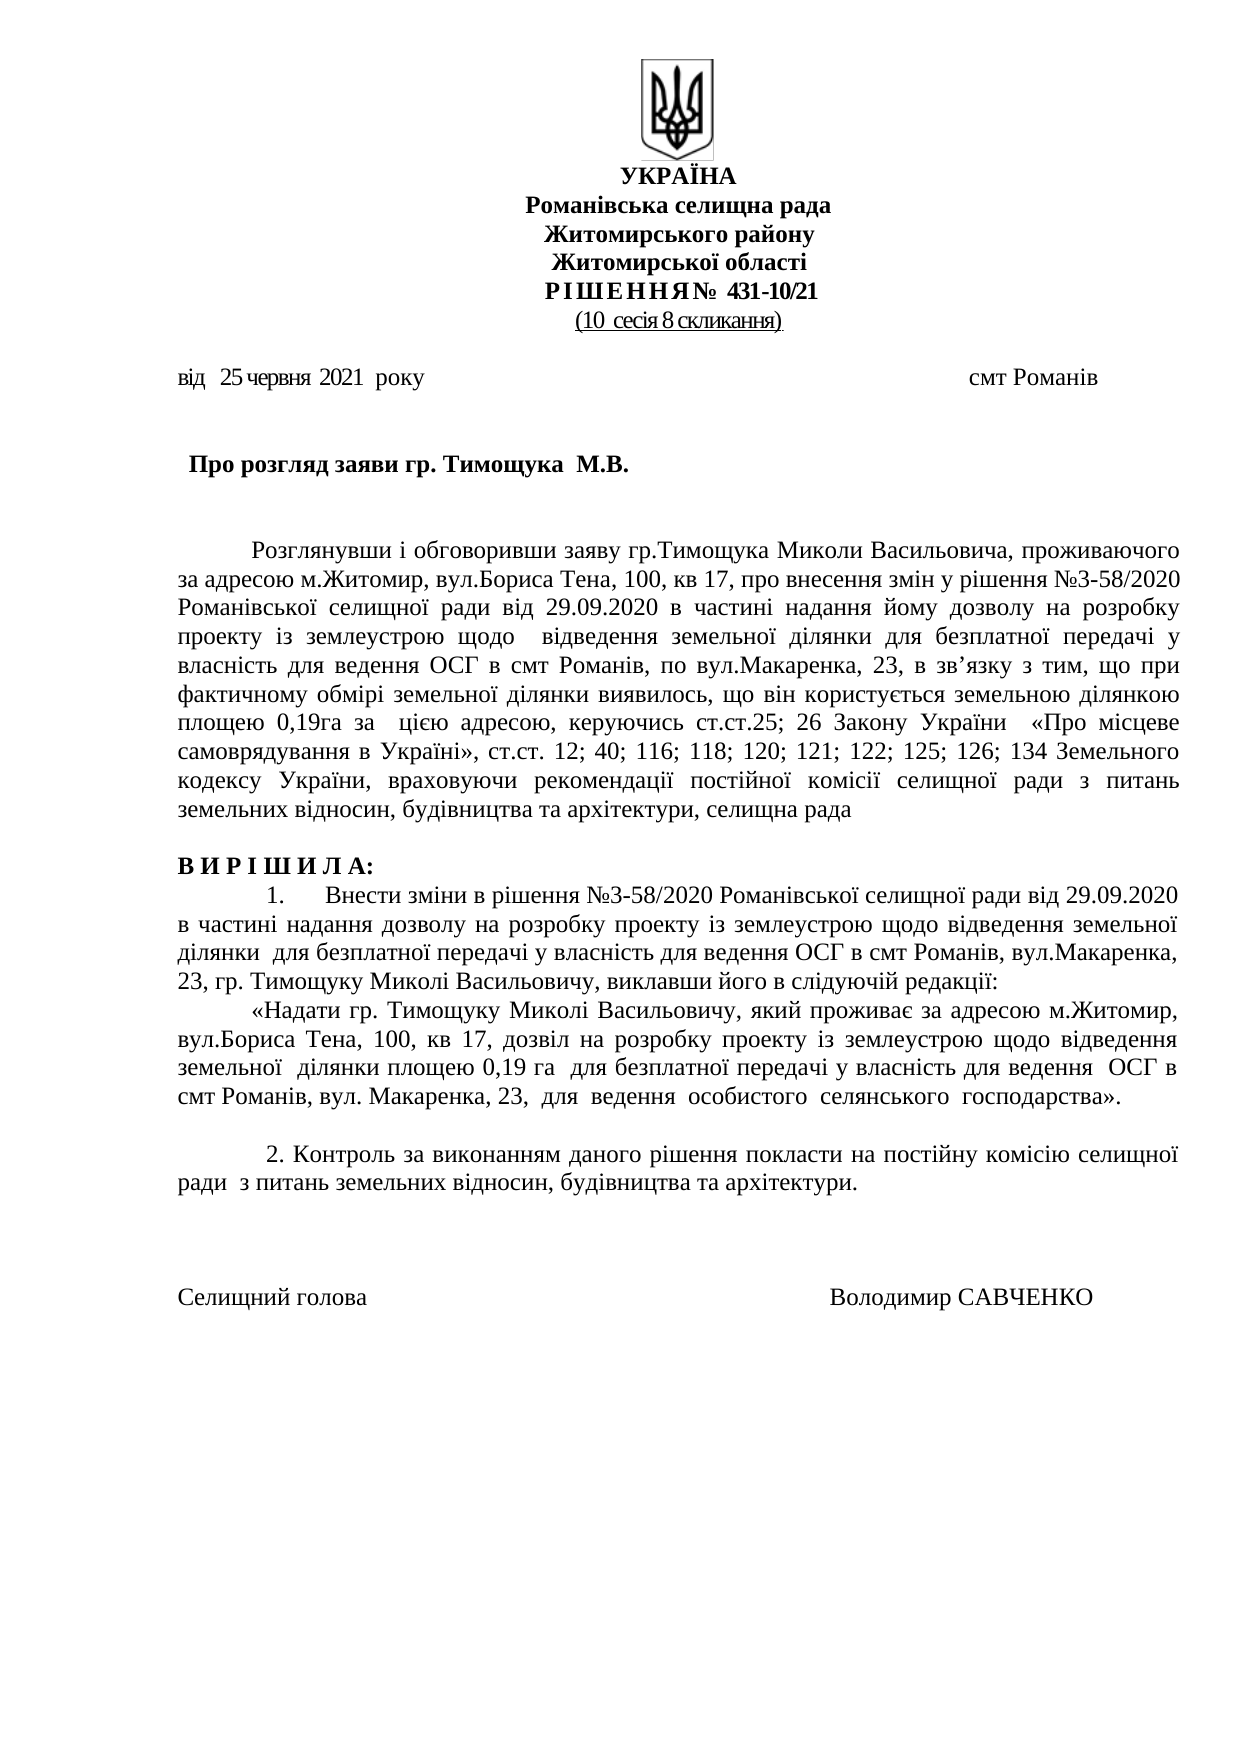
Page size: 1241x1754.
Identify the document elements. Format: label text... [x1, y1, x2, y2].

text Житомирської області [177, 247, 1181, 276]
text «Надати гр. Тимощуку Миколі Васильовичу, який проживає за адресою м.Житомир, вул.Бориса Тена, 100, кв 17, дозвіл на розробку проекту із землеустрою щодо відведення земельної ділянки площею 0,19 га для безплатної передачі у власність для ведення ОСГ в смт Романів, вул. Макаренка, 23, для ведення особистого селянського господарства». [177, 995, 1179, 1110]
table_header Про розгляд заяви гр. Тимощука М.В. [177, 449, 758, 535]
text Житомирського району [177, 219, 1181, 247]
picture [641, 59, 715, 162]
text Розглянувши і обговоривши заяву гр.Тимощука Миколи Васильовича, проживаючого за адресою м.Житомир, вул.Бориса Тена, 100, кв 17, про внесення змін у рішення №3-58/2020 Романівської селищної ради від 29.09.2020 в частині надання йому дозволу на розробку проекту із землеустрою щодо відведення земельної ділянки для безплатної передачі у власність для ведення ОСГ в смт Романів, по вул.Макаренка, 23, в зв’язку з тим, що при фактичному обмірі земельної ділянки виявилось, що він користується земельною ділянкою площею 0,19га за цією адресою, керуючись ст.ст.25; 26 Закону України «Про місцеве самоврядування в Україні», ст.ст. 12; 40; 116; 118; 120; 121; 122; 125; 126; 134 Земельного кодексу України, враховуючи рекомендації постійної комісії селищної ради з питань земельних відносин, будівництва та архітектури, селищна рада [177, 535, 1181, 822]
text 2. Контроль за виконанням даного рішення покласти на постійну комісію селищної ради з питань земельних відносин, будівництва та архітектури. [177, 1139, 1179, 1196]
list Внести зміни в рішення №3-58/2020 Романівської селищної ради від 29.09.2020 в частині надання дозволу на розробку проекту із землеустрою щодо відведення земельної ділянки для безплатної передачі у власність для ведення ОСГ в смт Романів, вул.Макаренка, 23, гр. Тимощуку Миколі Васильовичу, виклавши його в слідуючій редакції: [177, 880, 1179, 995]
text Романівська селищна рада [177, 190, 1179, 219]
text УКРАЇНА [177, 161, 1179, 190]
text Р І Ш Е Н Н Я № 431-10/21 [177, 276, 1181, 305]
text Селищний голова Володимир САВЧЕНКО [177, 1282, 1181, 1311]
text від 25 червня 2021 року смт Романів [177, 362, 1181, 391]
text (10 сесія 8 скликання) [177, 305, 1181, 334]
text В И Р І Ш И Л А: [177, 851, 1181, 880]
